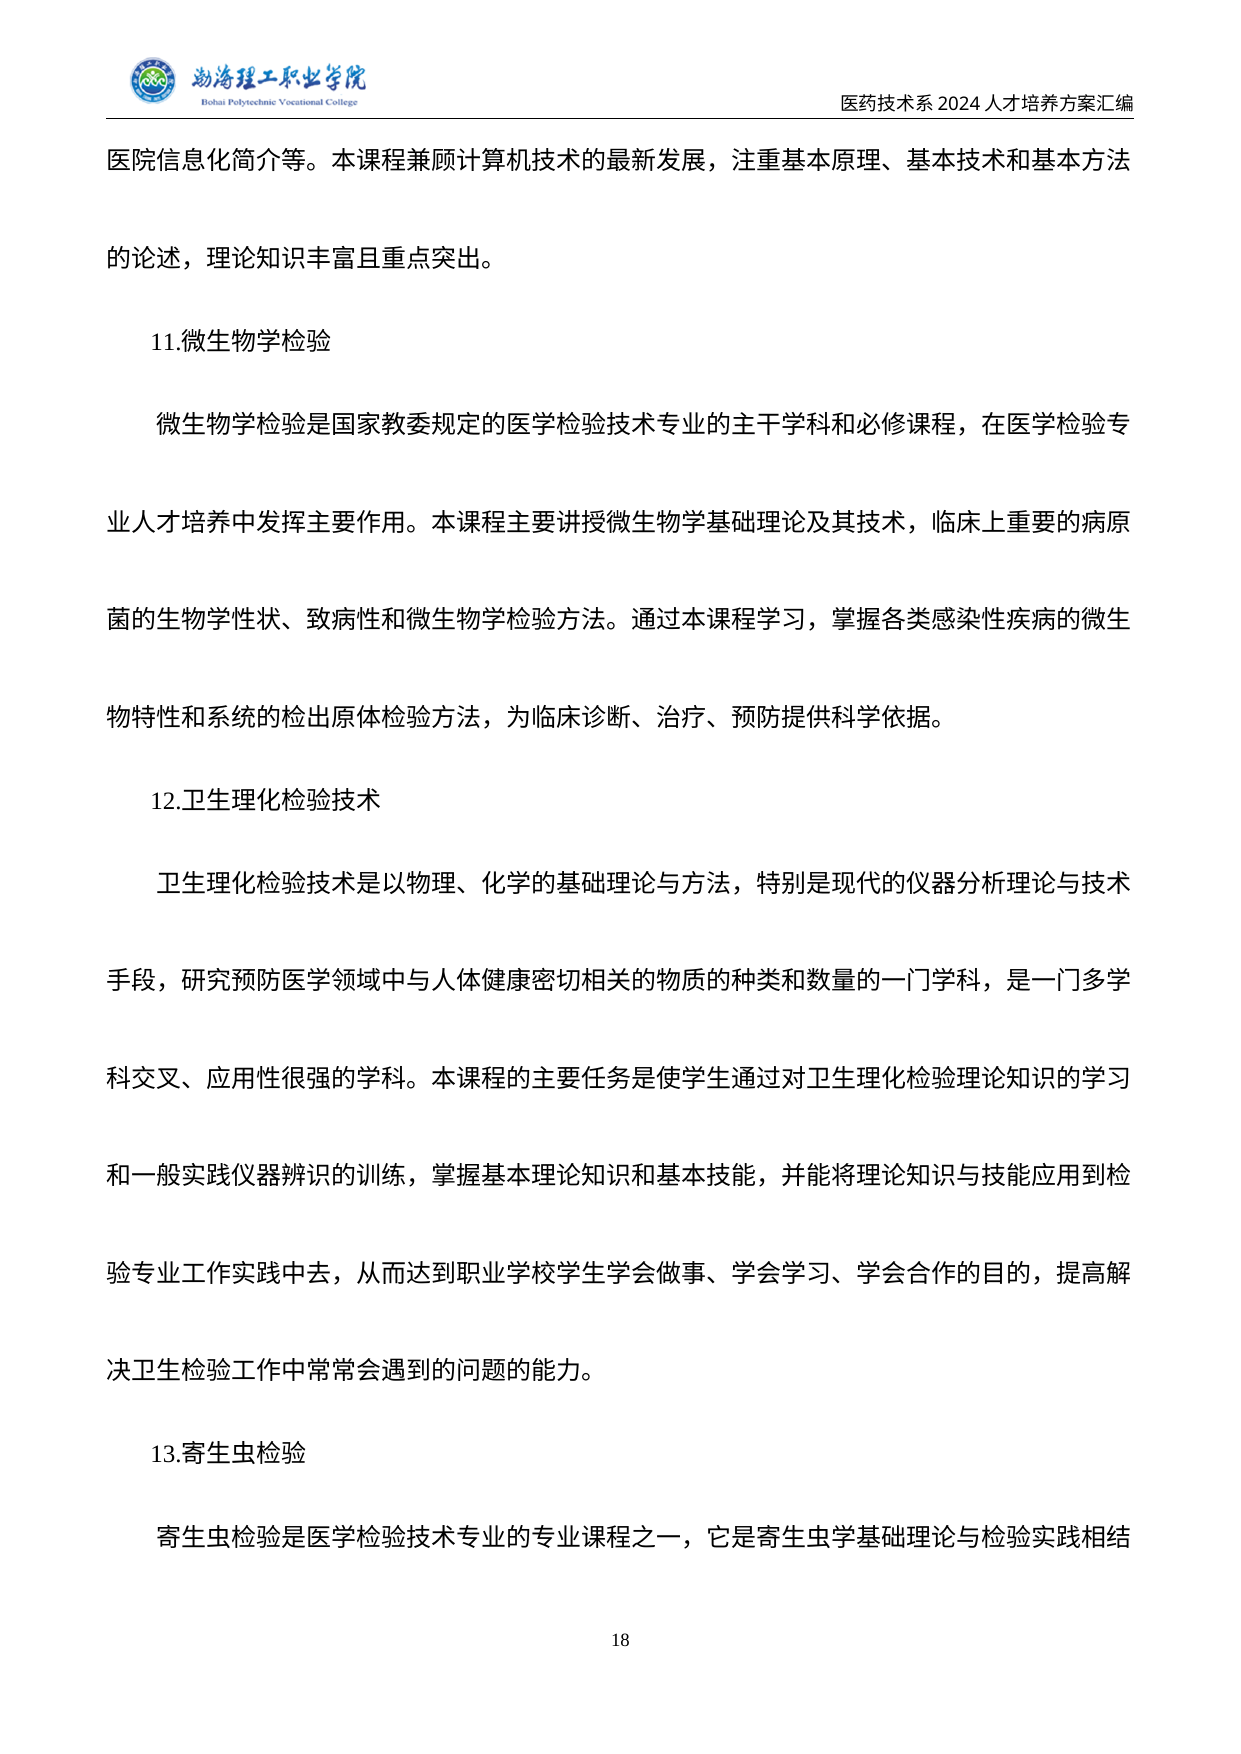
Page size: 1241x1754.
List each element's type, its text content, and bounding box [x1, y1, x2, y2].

text 卫生理化检验技术是以物理、化学的基础理论与方法，特别是现代的仪器分析理论与技术手段，研究预防医学领域中与人体健康密切相关的物质的种类和数量的一门学科，是一门多学科交叉、应用性很强的学科。本课程的主要任务是使学生通过对卫生理化检验理论知识的学习和一般实践仪器辨识的训练，掌握基本理论知识和基本技能，并能将理论知识与技能应用到检验专业工作实践中去，从而达到职业学校学生学会做事、学会学习、学会合作的目的，提高解决卫生检验工作中常常会遇到的问题的能力。 [106, 849, 1134, 1401]
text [106, 1503, 1134, 1568]
text 微生物学检验是国家教委规定的医学检验技术专业的主干学科和必修课程，在医学检验专业人才培养中发挥主要作用。本课程主要讲授微生物学基础理论及其技术，临床上重要的病原菌的生物学性状、致病性和微生物学检验方法。通过本课程学习，掌握各类感染性疾病的微生物特性和系统的检出原体检验方法，为临床诊断、治疗、预防提供科学依据。 [106, 390, 1134, 748]
text 11.微生物学检验 [150, 307, 1134, 372]
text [106, 126, 1134, 289]
picture [127, 55, 368, 108]
text 12.卫生理化检验技术 [150, 766, 1134, 831]
text 13.寄生虫检验 [150, 1419, 1134, 1484]
